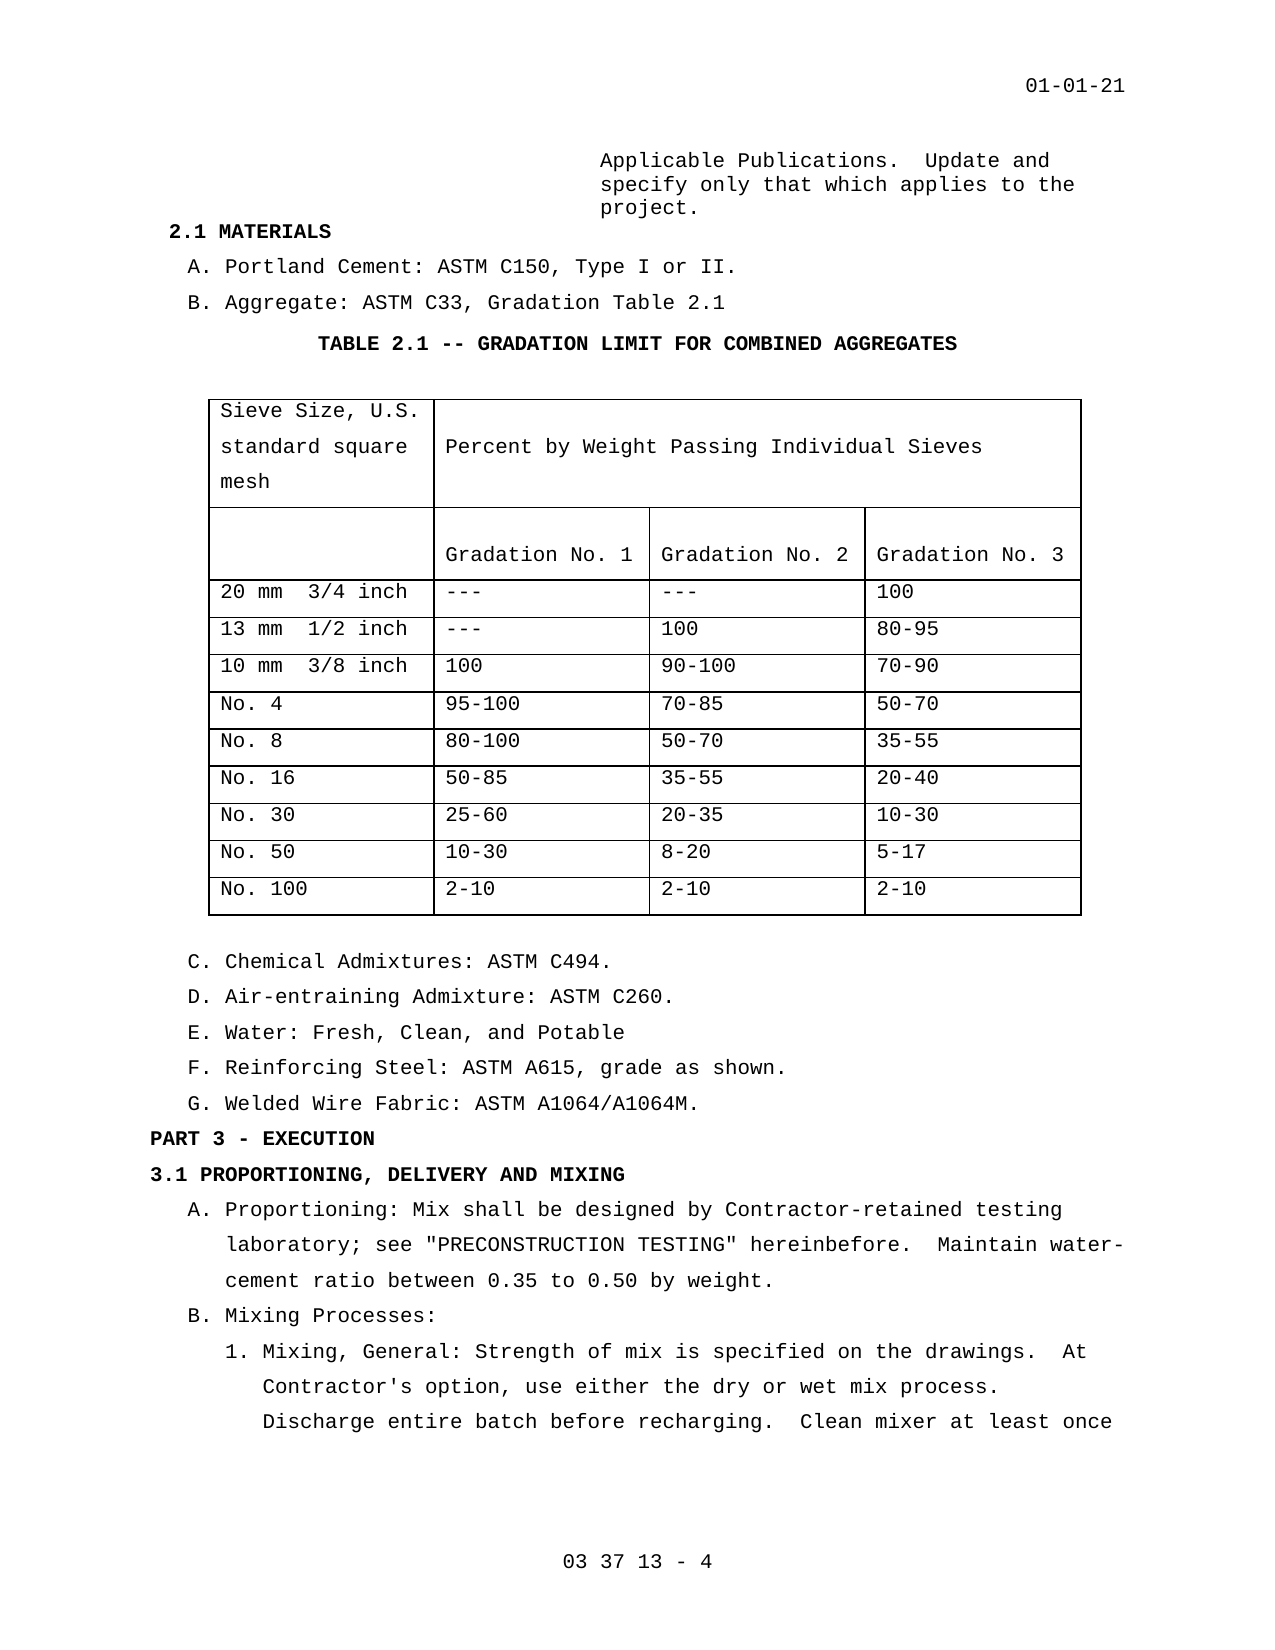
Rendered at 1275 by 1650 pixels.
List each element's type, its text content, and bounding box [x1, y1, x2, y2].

table_cell 100 [650, 618, 864, 654]
text MATERIALS [169, 221, 1125, 244]
table_cell No. 16 [210, 767, 433, 802]
table_cell 25-60 [435, 804, 649, 840]
table_cell 50-70 [650, 730, 864, 765]
table_cell 35-55 [650, 767, 864, 802]
table_cell 35-55 [866, 730, 1080, 765]
table_cell Gradation No. 3 [866, 508, 1080, 579]
table_cell No. 30 [210, 804, 433, 840]
text Aggregate: ASTM C33, Gradation Table 2.1 [187, 292, 1125, 315]
table_cell Gradation No. 1 [435, 508, 649, 579]
table_cell 10 mm 3/8 inch [210, 655, 433, 691]
table_cell [210, 508, 433, 579]
text Mixing Processes: [187, 1305, 1125, 1329]
list Portland Cement: ASTM C150, Type I or II. [187, 256, 1125, 280]
table_cell 70-85 [650, 693, 864, 728]
text Air-entraining Admixture: ASTM C260. [187, 986, 1125, 1010]
text Water: Fresh, Clean, and Potable [187, 1022, 1125, 1046]
table_cell 80-95 [866, 618, 1080, 654]
table_cell 95-100 [435, 693, 649, 728]
table_cell --- [435, 618, 649, 654]
table_cell 100 [866, 581, 1080, 617]
text Welded Wire Fabric: ASTM A1064/A1064M. [187, 1093, 1125, 1116]
table_cell 20 mm 3/4 inch [210, 581, 433, 617]
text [225, 1341, 1125, 1435]
table_cell 20-35 [650, 804, 864, 840]
text EXECUTION [150, 1128, 1125, 1152]
table_cell 70-90 [866, 655, 1080, 691]
table_cell 2-10 [650, 878, 864, 914]
list Proportioning: Mix shall be designed by Contractor-retained testing laboratory; see "PRECONSTRUCTION TESTING" hereinbefore. Maintain water-cement ratio between 0.35 to 0.50 by weight. [187, 1199, 1125, 1293]
text Reinforcing Steel: ASTM A615, grade as shown. [187, 1057, 1125, 1081]
table_header Sieve standard square mesh [210, 400, 433, 507]
text PROPORTIONING, DELIVERY AND MIXING [150, 1163, 1125, 1187]
table_cell 10-30 [435, 841, 649, 877]
table_header Percent by Weight Passing Individual Sieves [435, 400, 1080, 507]
table_cell 8-20 [650, 841, 864, 877]
table_cell 13 mm 1/2 inch [210, 618, 433, 654]
text Chemical Admixtures: ASTM C494. [187, 951, 1125, 975]
table_cell 100 [435, 655, 649, 691]
table_cell No. 8 [210, 730, 433, 765]
table_cell --- [650, 581, 864, 617]
table_cell No. 50 [210, 841, 433, 877]
table_cell --- [435, 581, 649, 617]
table_cell 2-10 [435, 878, 649, 914]
table_cell No. 4 [210, 693, 433, 728]
table_cell 10-30 [866, 804, 1080, 840]
table_cell 90-100 [650, 655, 864, 691]
table_cell 50-70 [866, 693, 1080, 728]
text TABLE 2.1 -- GRADATION LIMIT FOR COMBINED AGGREGATES [150, 333, 1125, 357]
table_cell 80-100 [435, 730, 649, 765]
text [600, 150, 1125, 221]
table_cell No. 100 [210, 878, 433, 914]
table_cell Gradation No. 2 [650, 508, 864, 579]
table_cell 20-40 [866, 767, 1080, 802]
table_cell 2-10 [866, 878, 1080, 914]
table_cell 5-17 [866, 841, 1080, 877]
table_cell 50-85 [435, 767, 649, 802]
